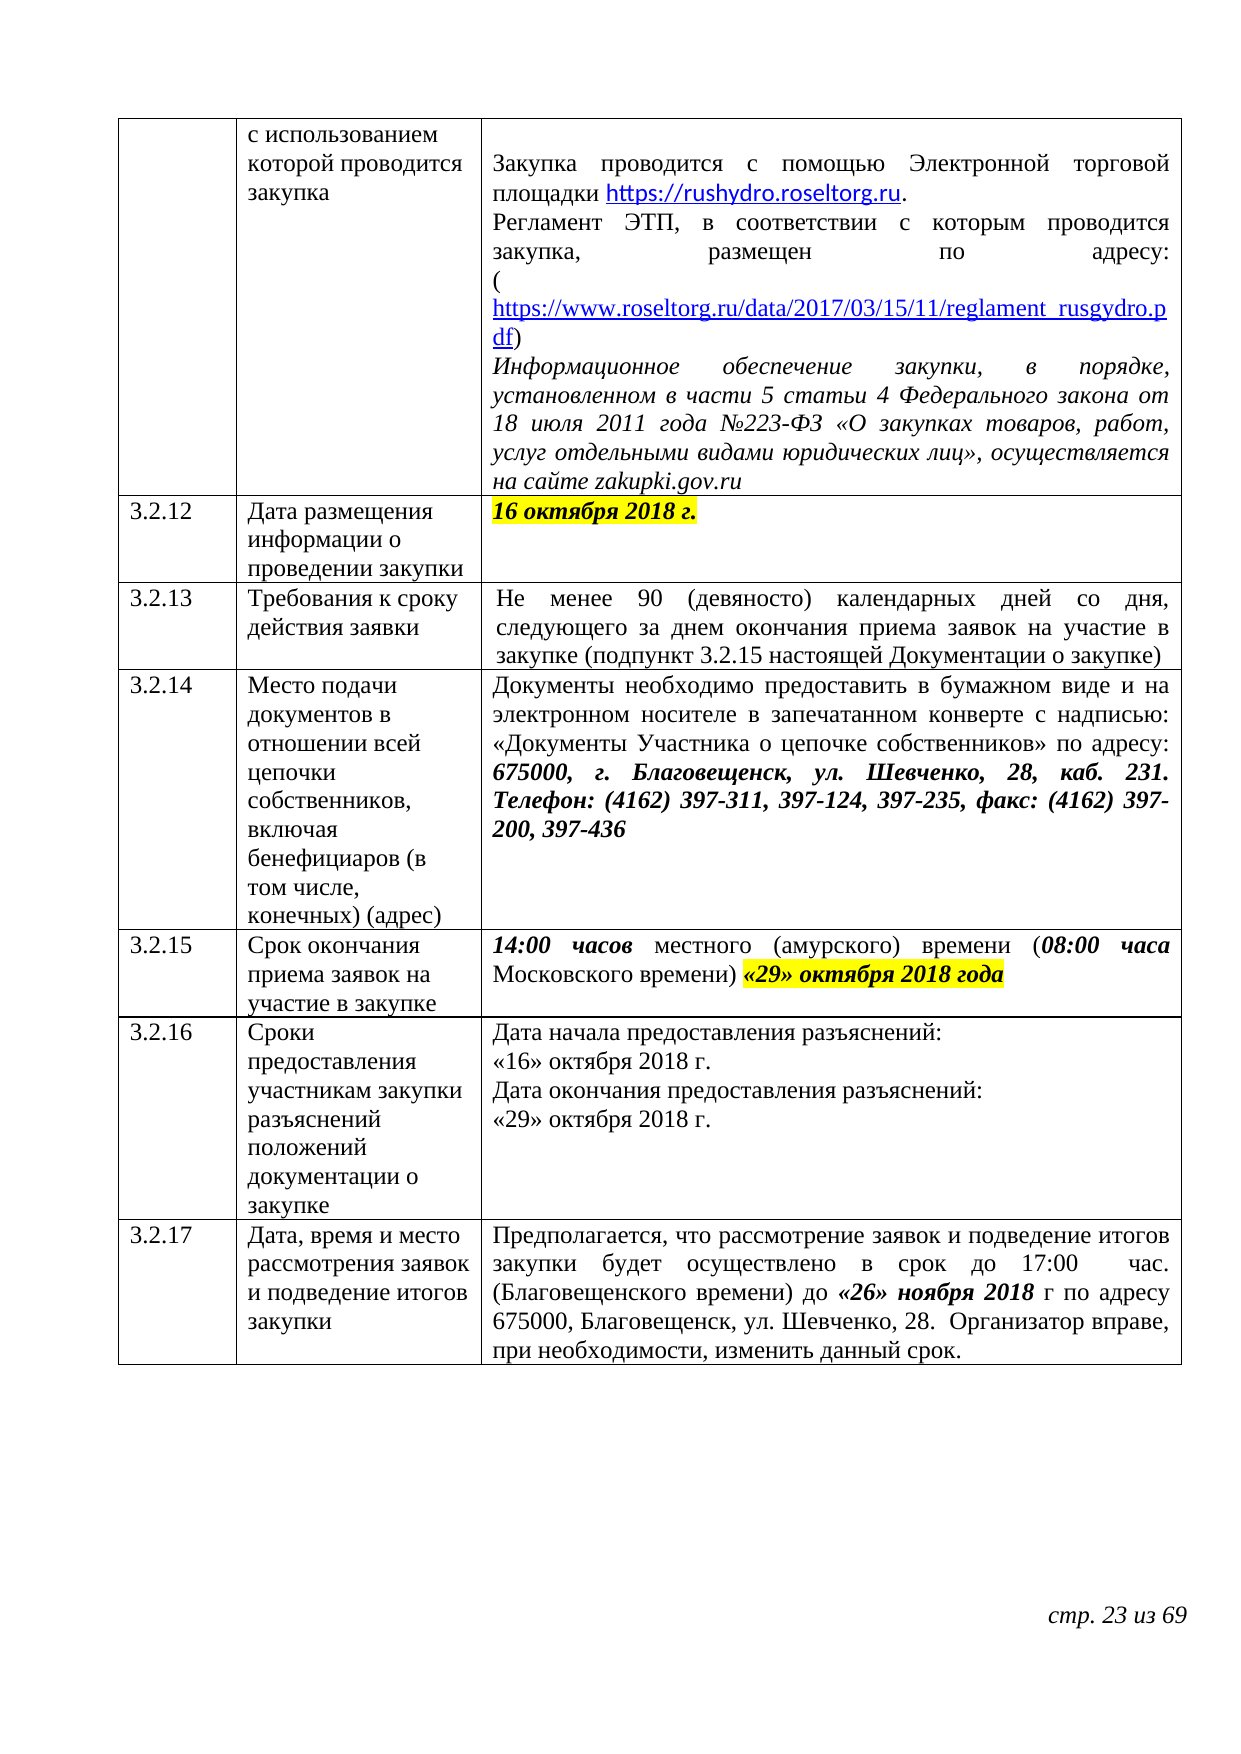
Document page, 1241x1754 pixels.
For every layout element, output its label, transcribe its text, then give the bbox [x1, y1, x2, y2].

table_cell [119, 670, 236, 929]
table_cell Сроки предоставления участникам закупки разъяснений положений документации о закупке [237, 1018, 481, 1219]
table_cell [119, 496, 236, 582]
table_cell Место подачи документов в отношении всей цепочки собственников, включая бенефициаров (в том числе, конечных) (адрес) [237, 670, 481, 929]
table_cell Документы необходимо предоставить в бумажном виде и на электронном носителе в запечатанном конверте с надписью: «Документы Участника о цепочке собственников» по адресу: 675000, г. Благовещенск, ул. Шевченко, 28, каб. 231. Телефон: (4162) 397-311, 397-124, 397-235, факс: (4162) 397-200, 397-436 [482, 670, 1181, 929]
table_cell [119, 1018, 236, 1219]
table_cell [482, 119, 1181, 495]
table_cell [119, 583, 236, 669]
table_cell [237, 119, 481, 495]
table_cell Требования к сроку действия заявки [237, 583, 481, 669]
table_cell 14:00 часов местного (амурского) времени (08емьсот пятьдесят пять тысяч четырестадвести:00 часа Московского времени) «29» октября 2018 года [482, 930, 1181, 1016]
table_cell [119, 1220, 236, 1363]
table_cell Не менее 90 (девяносто) календарных дней со дня, следующего за днем окончания приема заявок на участие в закупке (подпункт 3.2.15 настоящей Документации о закупке) [482, 583, 1181, 669]
table_cell Предполагается, что рассмотрение заявок и подведение итогов закупки будет осуществлено в срок до 17:00 час. (Благовещенского времени) до «26» ноября 2018 г по адресу 675000, Благовещенск, ул. Шевченко, 28. Организатор вправе, при необходимости, изменить данный срок. [482, 1220, 1181, 1363]
table_cell [119, 930, 236, 1016]
table_cell 16 октября 2018 г. [482, 496, 1181, 582]
table_cell Дата размещения информации о проведении закупки [237, 496, 481, 582]
table_cell [119, 119, 236, 495]
table_cell Дата начала предоставления разъяснений: «16» октября 2018 г. Дата окончания предоставления разъяснений: «29» октября 2018 г. [482, 1018, 1181, 1219]
table_cell Дата, время и место рассмотрения заявок и подведение итогов закупки [237, 1220, 481, 1363]
table_cell Срок окончания приема заявок на участие в закупке [237, 930, 481, 1016]
